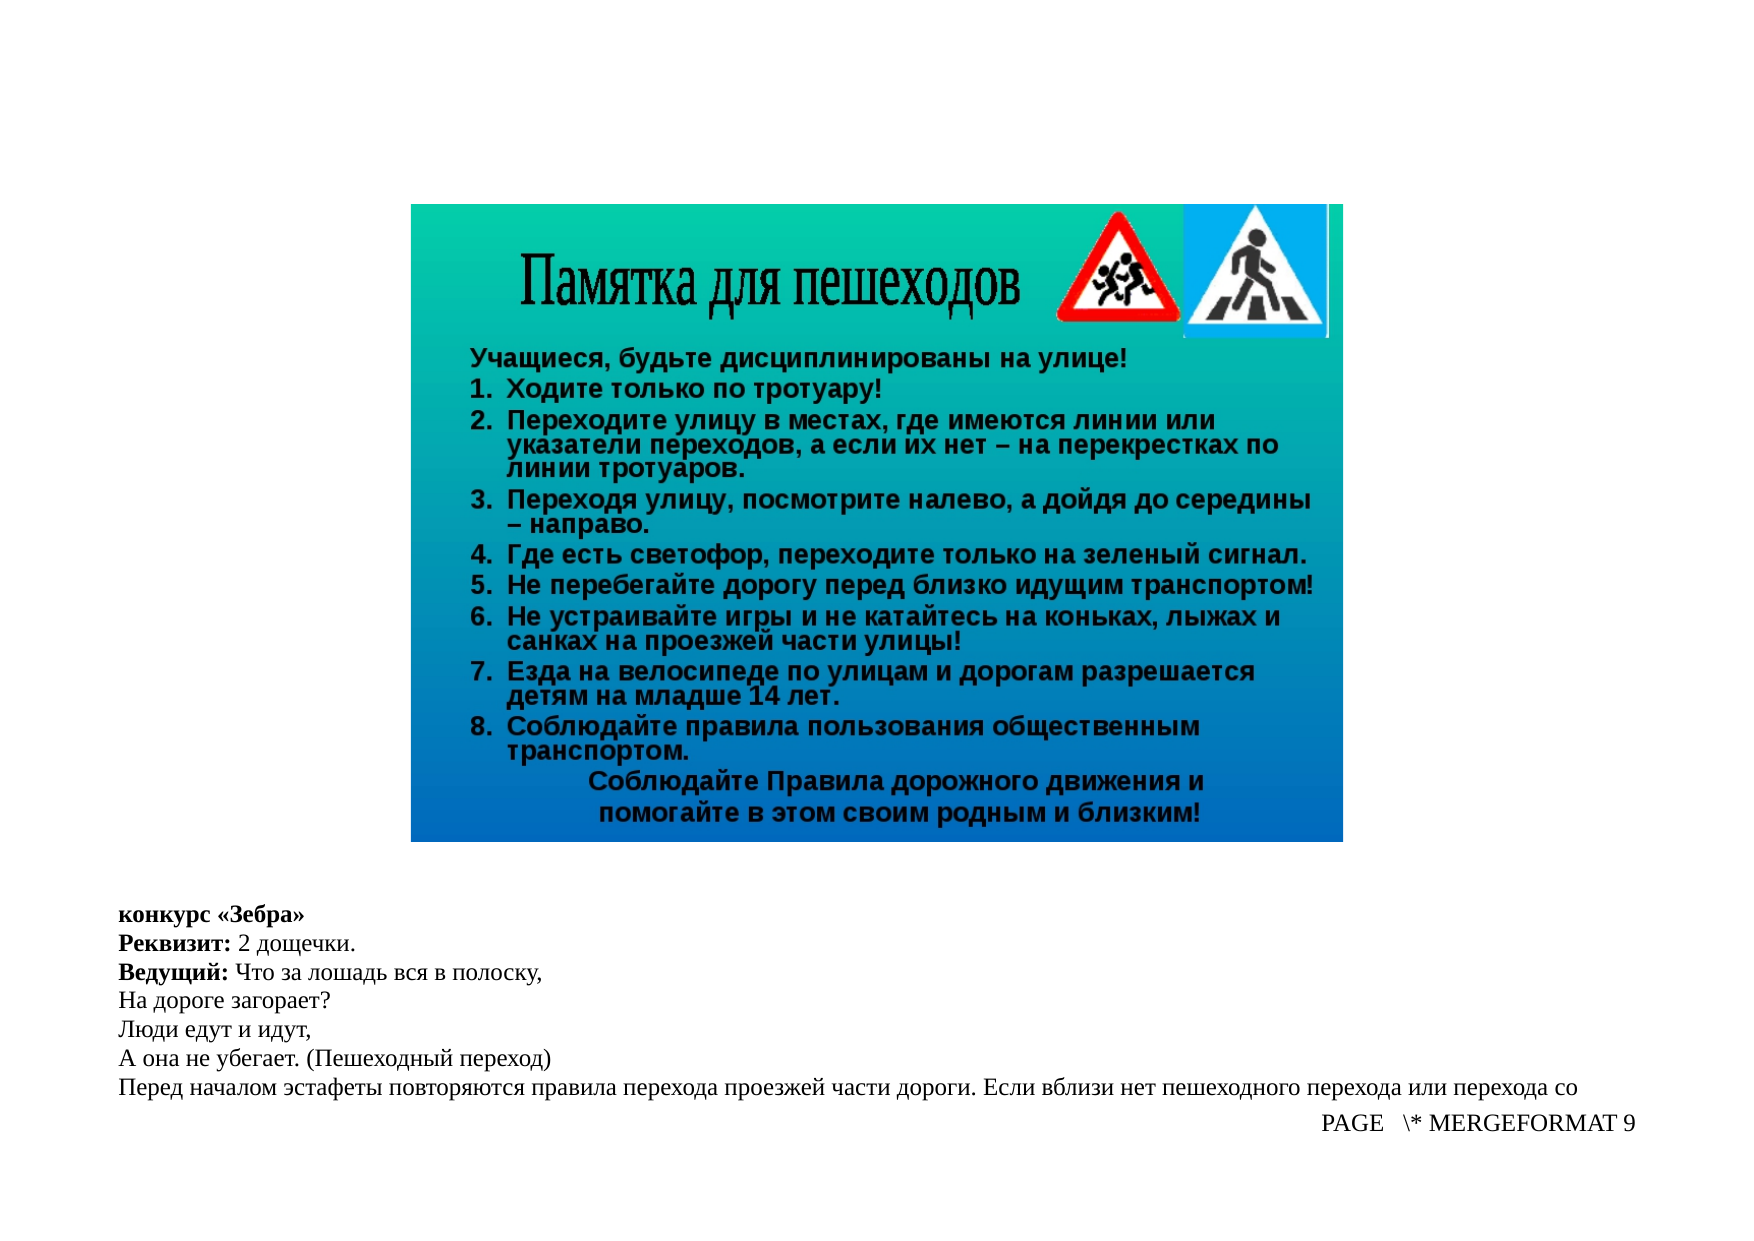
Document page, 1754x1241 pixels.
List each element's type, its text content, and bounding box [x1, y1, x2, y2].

picture [583, 577, 643, 600]
picture [623, 635, 636, 650]
picture [1230, 578, 1252, 600]
picture [1288, 574, 1312, 594]
picture [726, 610, 740, 626]
picture [765, 685, 779, 705]
picture [804, 668, 815, 680]
picture [471, 716, 484, 735]
picture [717, 665, 745, 680]
picture [471, 661, 484, 665]
picture [579, 720, 599, 735]
picture [765, 610, 791, 626]
picture [555, 635, 564, 650]
picture [663, 720, 676, 735]
picture [951, 610, 978, 626]
picture [843, 665, 858, 680]
picture [788, 665, 801, 680]
picture [1132, 578, 1141, 594]
picture [1161, 577, 1202, 594]
picture [893, 610, 904, 626]
picture [979, 576, 987, 594]
picture [916, 635, 952, 655]
picture [1212, 665, 1222, 680]
picture [809, 720, 821, 735]
picture [803, 610, 816, 626]
picture [1121, 610, 1137, 625]
picture [594, 610, 618, 631]
picture [820, 689, 830, 705]
picture [703, 610, 717, 626]
picture [1170, 610, 1182, 626]
picture [1210, 610, 1225, 626]
picture [1257, 575, 1268, 594]
picture [1093, 610, 1118, 626]
picture [1240, 665, 1254, 680]
picture [1025, 610, 1036, 625]
picture [662, 635, 687, 656]
picture [888, 720, 951, 735]
picture [1023, 619, 1031, 625]
picture [646, 634, 658, 650]
picture [1053, 585, 1058, 598]
picture [1105, 579, 1123, 594]
picture [1158, 720, 1177, 735]
picture [870, 642, 876, 651]
picture [1080, 720, 1089, 735]
picture [1188, 204, 1322, 324]
picture [643, 610, 688, 626]
picture [746, 665, 765, 705]
picture [765, 665, 778, 680]
picture [1039, 665, 1073, 680]
picture [876, 720, 887, 735]
picture [1065, 576, 1086, 599]
picture [508, 606, 540, 626]
picture [570, 689, 587, 705]
picture [522, 635, 536, 648]
picture [625, 610, 631, 626]
picture [824, 720, 855, 735]
picture [842, 610, 854, 626]
picture [1274, 610, 1279, 626]
picture [580, 610, 590, 626]
picture [506, 689, 538, 710]
picture [1076, 610, 1089, 626]
picture [930, 610, 948, 626]
picture [1058, 610, 1072, 625]
picture [878, 665, 927, 686]
picture [1208, 575, 1221, 594]
picture [813, 635, 824, 646]
picture [937, 665, 951, 680]
picture [606, 635, 619, 650]
picture [862, 665, 875, 680]
picture [653, 665, 665, 680]
picture [746, 575, 753, 582]
picture [995, 575, 1006, 591]
picture [1125, 720, 1138, 735]
picture [679, 665, 695, 680]
picture [687, 720, 699, 735]
picture [1006, 610, 1019, 626]
picture [826, 575, 855, 594]
picture [1118, 665, 1157, 687]
picture [996, 665, 1037, 687]
picture [983, 610, 995, 626]
picture [567, 579, 580, 590]
picture [553, 616, 560, 630]
picture [692, 610, 701, 625]
picture [586, 639, 593, 646]
picture [759, 634, 772, 650]
picture [656, 575, 686, 594]
picture [723, 577, 741, 599]
picture [788, 689, 818, 705]
picture [966, 575, 973, 594]
picture [883, 634, 894, 650]
picture [1082, 665, 1114, 686]
picture [646, 575, 654, 594]
picture [1266, 610, 1272, 626]
picture [689, 635, 708, 650]
picture [1181, 720, 1199, 735]
picture [1089, 576, 1102, 594]
picture [887, 575, 905, 599]
picture [541, 689, 550, 705]
picture [753, 577, 779, 600]
picture [755, 610, 766, 631]
picture [830, 672, 839, 686]
picture [597, 689, 626, 705]
picture [898, 635, 912, 650]
picture [1141, 614, 1150, 626]
picture [1145, 577, 1160, 600]
picture [553, 689, 566, 705]
picture [934, 578, 945, 594]
picture [612, 610, 622, 624]
picture [508, 661, 523, 680]
picture [1225, 665, 1237, 680]
picture [907, 610, 920, 625]
picture [1160, 665, 1179, 681]
picture [875, 613, 892, 626]
picture [507, 575, 540, 594]
picture [744, 610, 751, 626]
picture [866, 610, 875, 626]
picture [828, 634, 838, 650]
picture [551, 576, 564, 594]
picture [527, 716, 575, 735]
picture [1142, 720, 1154, 735]
picture [700, 665, 713, 680]
picture [636, 689, 741, 710]
picture [596, 665, 608, 680]
picture [1245, 614, 1252, 622]
picture [781, 576, 802, 594]
picture [725, 635, 738, 650]
picture [1094, 720, 1122, 735]
picture [954, 720, 983, 735]
picture [527, 665, 570, 686]
picture [649, 673, 655, 680]
picture [538, 635, 552, 650]
picture [743, 635, 755, 650]
picture [508, 635, 516, 646]
picture [782, 635, 812, 650]
picture [842, 635, 856, 650]
picture [1183, 665, 1209, 680]
picture [1185, 610, 1206, 626]
picture [1046, 610, 1055, 626]
picture [982, 669, 993, 680]
picture [620, 665, 648, 681]
picture [956, 631, 960, 650]
picture [993, 716, 1024, 735]
picture [713, 635, 721, 650]
picture [410, 204, 1344, 571]
picture [580, 665, 592, 680]
picture [508, 716, 526, 735]
picture [564, 635, 585, 650]
picture [858, 575, 886, 600]
picture [667, 665, 679, 680]
picture [1223, 610, 1245, 626]
picture [633, 610, 639, 625]
picture [859, 720, 873, 735]
picture [701, 579, 714, 594]
picture [922, 610, 929, 626]
picture [959, 665, 978, 686]
picture [948, 577, 963, 594]
picture [807, 589, 813, 598]
picture [471, 609, 484, 626]
picture [560, 613, 569, 622]
picture [1016, 576, 1048, 599]
picture [914, 577, 934, 591]
picture [474, 573, 485, 594]
picture [410, 720, 1344, 842]
picture [689, 576, 699, 594]
picture [826, 610, 839, 626]
